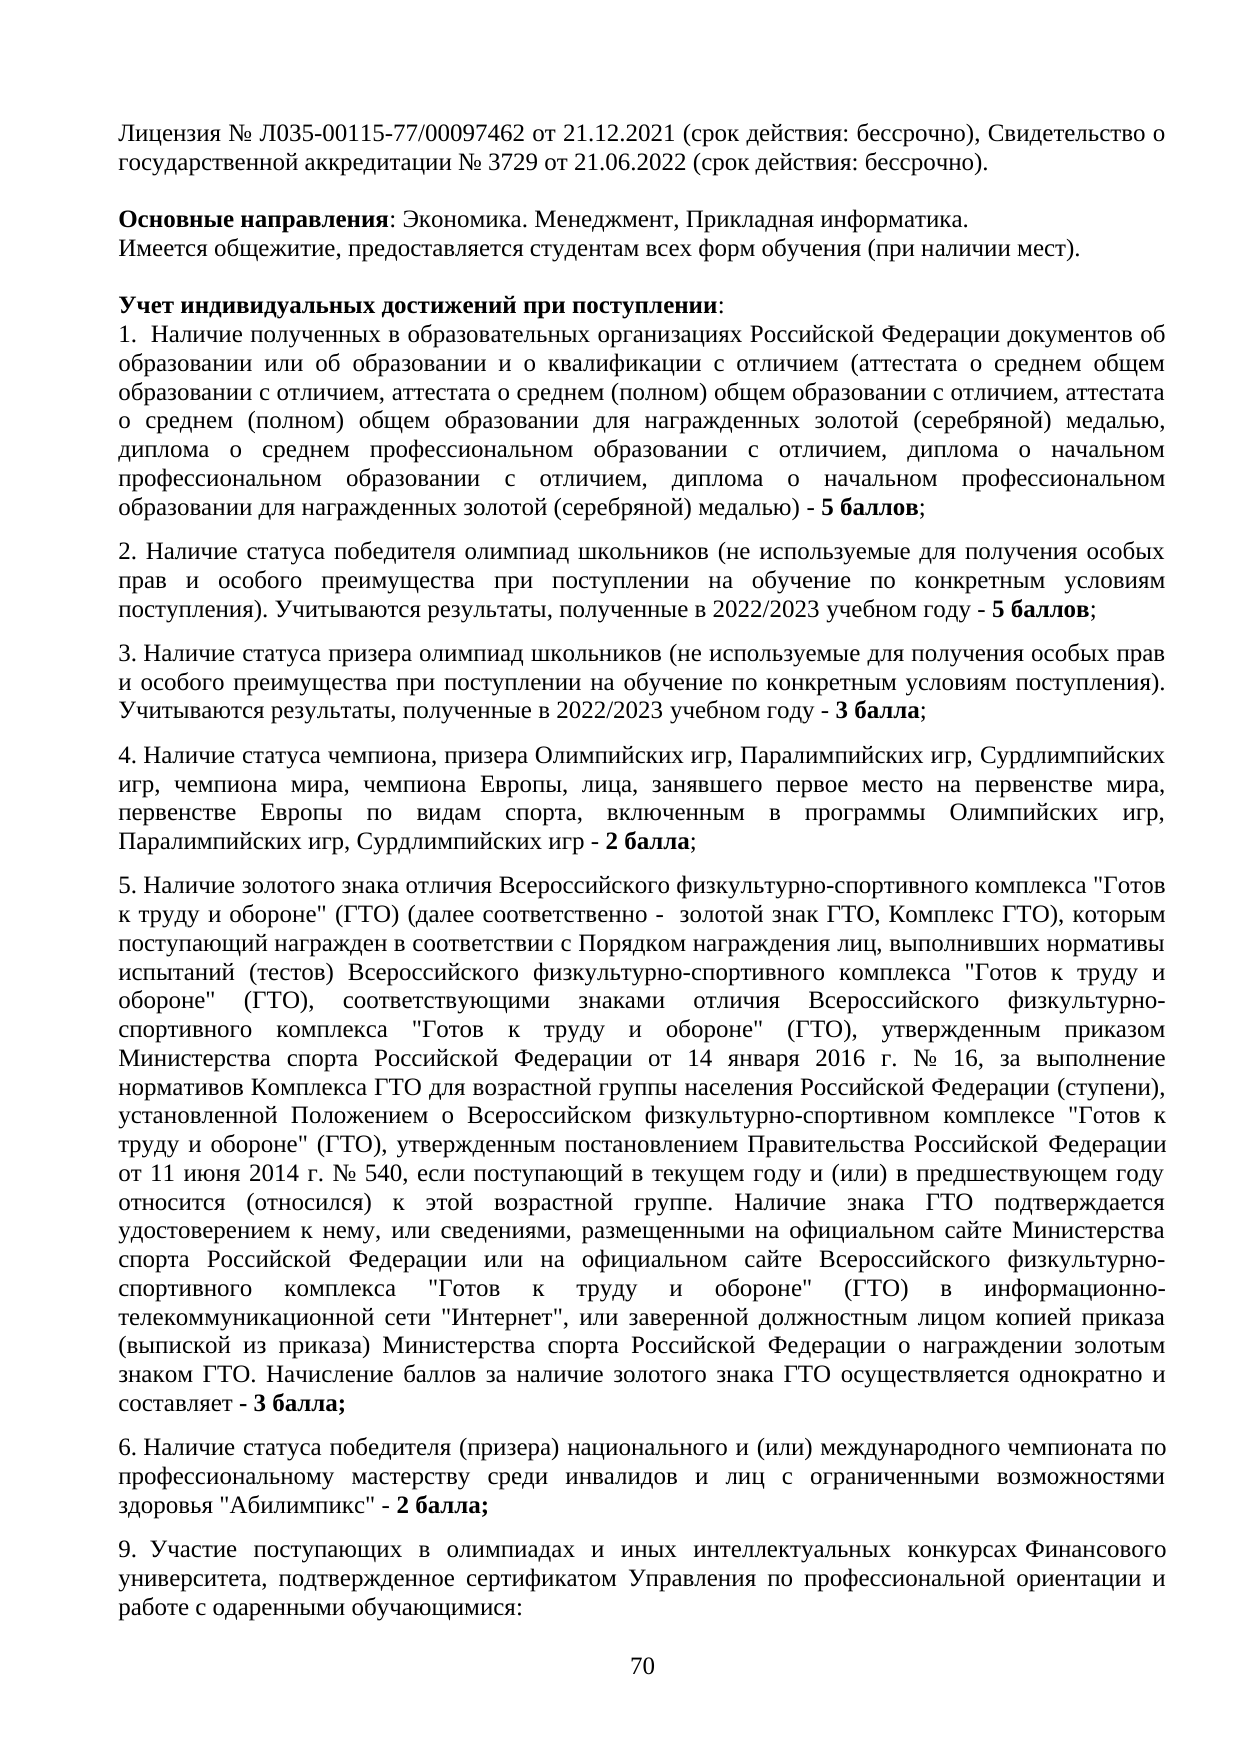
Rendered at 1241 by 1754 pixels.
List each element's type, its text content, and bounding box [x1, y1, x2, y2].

text 1. Наличие полученных в образовательных организациях Российской Федерации документов об образовании или об образовании и о квалификации с отличием (аттестата о среднем общем образовании с отличием, аттестата о среднем (полном) общем образовании с отличием, аттестата о среднем (полном) общем образовании для награжденных золотой (серебряной) медалью, диплома о среднем профессиональном образовании с отличием, диплома о начальном профессиональном образовании с отличием, диплома о начальном профессиональном образовании для награжденных золотой (серебряной) медалью) - 5 баллов; [118, 319, 1166, 521]
text 2. Наличие статуса победителя олимпиад школьников (не используемые для получения особых прав и особого преимущества при поступлении на обучение по конкретным условиям поступления). Учитываются результаты, полученные в 2022/2023 учебном году - 5 баллов; [118, 536, 1166, 622]
text Имеется общежитие, предоставляется студентам всех форм обучения (при наличии мест). [118, 233, 1166, 262]
text 5. Наличие золотого знака отличия Всероссийского физкультурно-спортивного комплекса "Готов к труду и обороне" (ГТО) (далее соответственно - золотой знак ГТО, Комплекс ГТО), которым поступающий награжден в соответствии с Порядком награждения лиц, выполнивших нормативы испытаний (тестов) Всероссийского физкультурно-спортивного комплекса "Готов к труду и обороне" (ГТО), соответствующими знаками отличия Всероссийского физкультурно-спортивного комплекса "Готов к труду и обороне" (ГТО), утвержденным приказом Министерства спорта Российской Федерации от 14 января 2016 г. № 16, за выполнение нормативов Комплекса ГТО для возрастной группы населения Российской Федерации (ступени), установленной Положением о Всероссийском физкультурно-спортивном комплексе "Готов к труду и обороне" (ГТО), утвержденным постановлением Правительства Российской ​Федерации от 11 июня 2014 г. № 540, если поступающий в текущем году и (или) в предшествующем году относится (относился) к этой возрастной группе. Наличие знака ГТО подтверждается удостоверением к нему, или сведениями, размещенными на официальном сайте Министерства спорта Российской Федерации или на официальном сайте Всероссийского физкультурно-спортивного комплекса "Готов к труду и обороне" (ГТО) в информационно-телекоммуникационной сети "Интернет", или заверенной должностным лицом копией приказа (выпиской из приказа) Министерства спорта Российской Федерации о награждении золотым знаком ГТО. Начисление баллов за наличие золотого знака ГТО осуществляется однократно и составляет - 3 балла; [118, 871, 1166, 1417]
text Лицензия № Л035-00115-77/00097462 от 21.12.2021 (срок действия: бессрочно), Свидетельство о государственной аккредитации № 3729 от 21.06.2022 (срок действия: бессрочно). [118, 118, 1166, 176]
text 9. Участие поступающих в олимпиадах и иных интеллектуальных конкурсах Финансового университета, подтвержденное сертификатом Управления по профессиональной ориентации и работе с одаренными обучающимися: [118, 1534, 1166, 1621]
text 6. Наличие статуса победителя (призера) национального и (или) международного чемпионата по профессиональному мастерству среди инвалидов и лиц с ограниченными возможностями здоровья "Абилимпикс" - 2 балла; [118, 1432, 1166, 1519]
text Учет индивидуальных достижений при поступлении: [118, 291, 1166, 319]
text 3. Наличие статуса призера олимпиад школьников (не используемые для получения особых прав и особого преимущества при поступлении на обучение по конкретным условиям поступления). Учитываются результаты, полученные в 2022/2023 учебном году - 3 балла; [118, 638, 1166, 724]
text 4. Наличие статуса чемпиона, призера Олимпийских игр, Паралимпийских игр, Сурдлимпийских игр, чемпиона мира, чемпиона Европы, лица, занявшего первое место на первенстве мира, первенстве Европы по видам спорта, включенным в программы Олимпийских игр, Паралимпийских игр, Сурд​лимпийских игр - 2 балла; [118, 740, 1166, 855]
text Основные направления: Экономика. Менеджмент, Прикладная информатика. [118, 204, 1166, 233]
